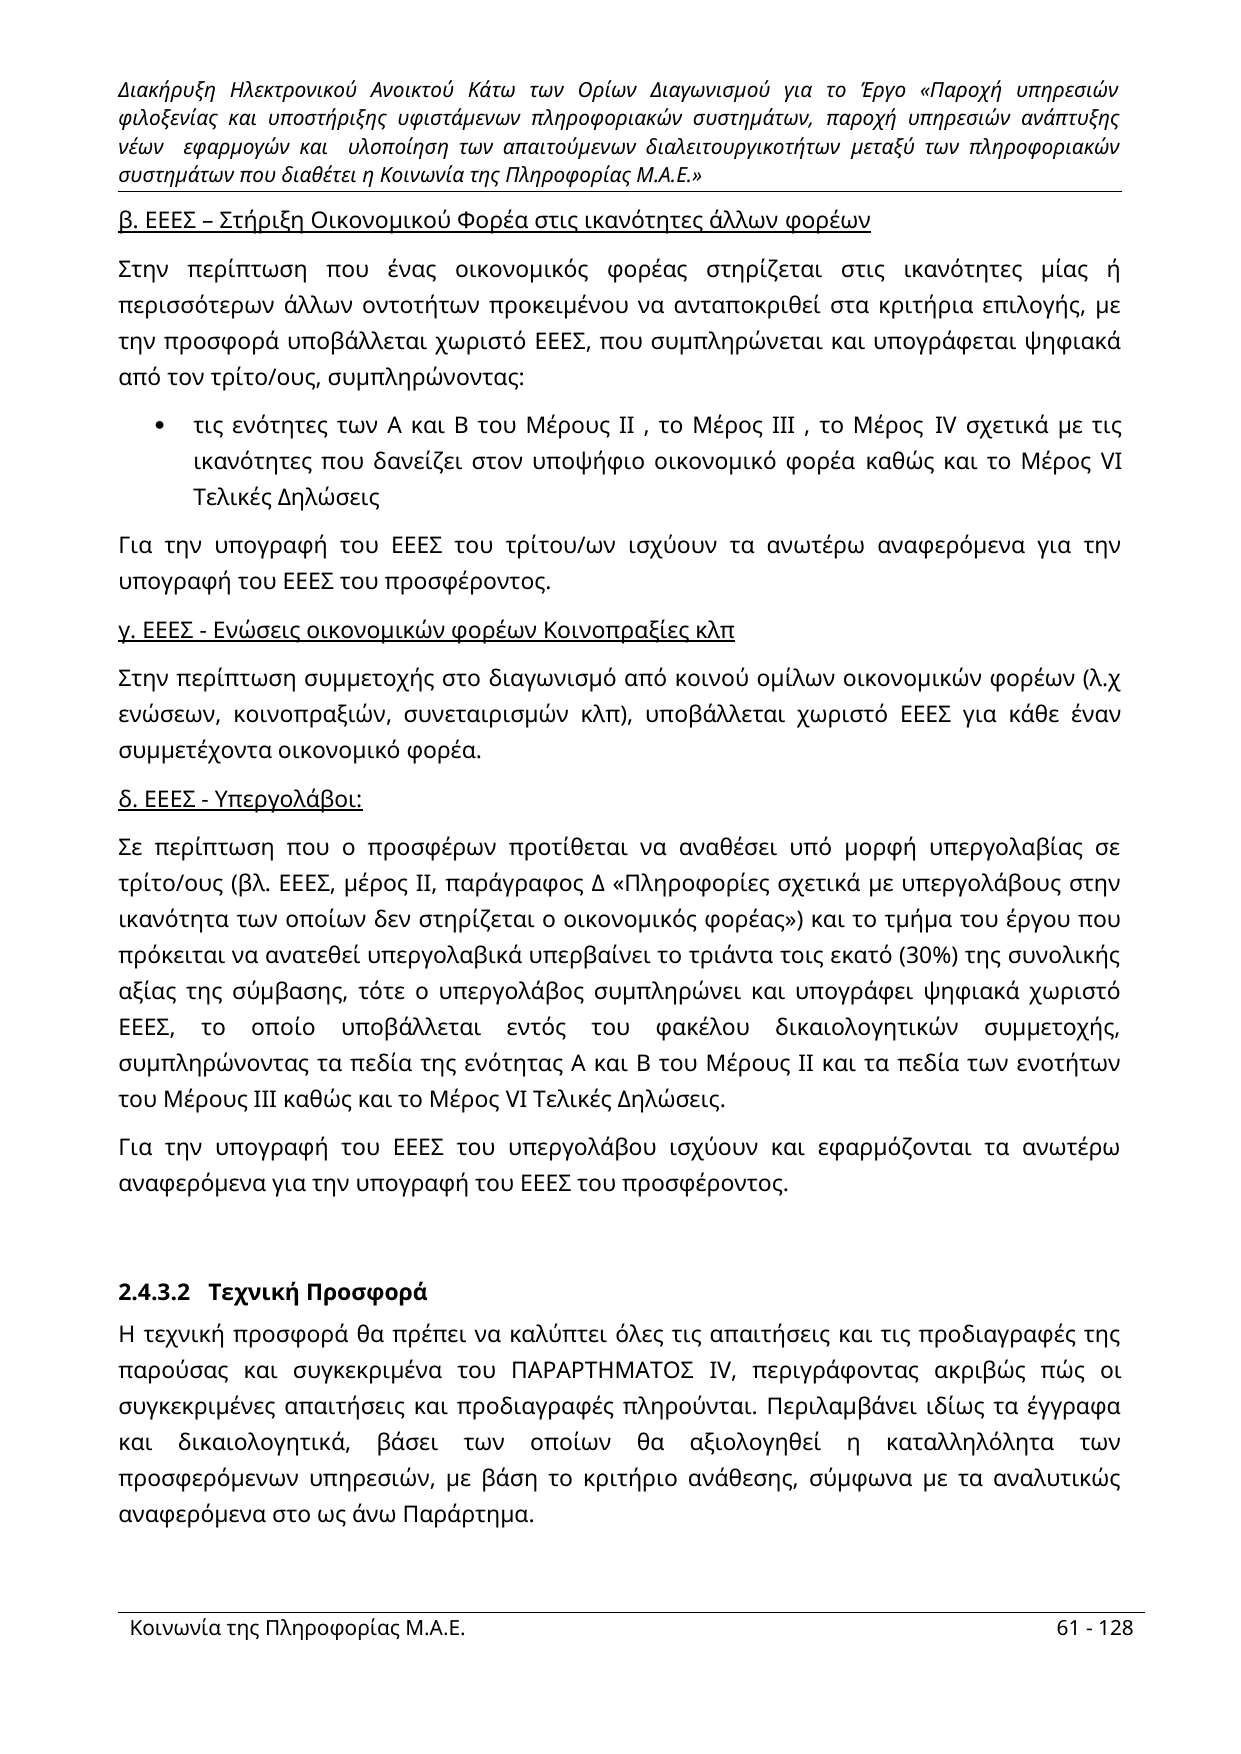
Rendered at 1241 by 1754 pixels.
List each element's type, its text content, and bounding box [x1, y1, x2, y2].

list τις ενότητες των Α και Β του Μέρους ΙΙ , το Μέρος ΙΙΙ , το Μέρος IV σχετικά με τις ικανότητες που δανείζει στον υποψήφιο οικονομικό φορέα καθώς και το Μέρος VI Τελικές Δηλώσεις [156, 409, 1122, 512]
text β. ΕΕΕΣ – Στήριξη Οικονομικού Φορέα στις ικανότητες άλλων φορέων [118, 204, 1122, 236]
text Για την υπογραφή του ΕΕΕΣ του τρίτου/ων ισχύουν τα ανωτέρω αναφερόμενα για την υπογραφή του ΕΕΕΣ του προσφέροντος. [118, 529, 1122, 597]
text δ. ΕΕΕΣ - Υπεργολάβοι: [118, 782, 1122, 814]
text γ. ΕΕΕΣ - Ενώσεις οικονομικών φορέων Κοινοπραξίες κλπ [118, 614, 1122, 645]
text Για την υπογραφή του ΕΕΕΣ του υπεργολάβου ισχύουν και εφαρμόζονται τα ανωτέρω αναφερόμενα για την υπογραφή του ΕΕΕΣ του προσφέροντος. [118, 1131, 1122, 1198]
text Σε περίπτωση που ο προσφέρων προτίθεται να αναθέσει υπό μορφή υπεργολαβίας σε τρίτο/ους (βλ. ΕΕΕΣ, μέρος ΙΙ, παράγραφος Δ «Πληροφορίες σχετικά με υπεργολάβους στην ικανότητα των οποίων δεν στηρίζεται ο οικονομικός φορέας») και το τμήμα του έργου που πρόκειται να ανατεθεί υπεργολαβικά υπερβαίνει το τριάντα τοις εκατό (30%) της συνολικής αξίας της σύμβασης, τότε ο υπεργολάβος συμπληρώνει και υπογράφει ψηφιακά χωριστό ΕΕΕΣ, το οποίο υποβάλλεται εντός του φακέλου δικαιολογητικών συμμετοχής, συμπληρώνοντας τα πεδία της ενότητας Α και Β του Μέρους ΙΙ και τα πεδία των ενοτήτων του Μέρους ΙΙΙ καθώς και το Μέρος VI Τελικές Δηλώσεις. [118, 831, 1122, 1114]
subtitle Τεχνική Προσφορά [118, 1276, 1122, 1307]
text Στην περίπτωση συμμετοχής στο διαγωνισμό από κοινού ομίλων οικονομικών φορέων (λ.χ ενώσεων, κοινοπραξιών, συνεταιρισμών κλπ), υποβάλλεται χωριστό ΕΕΕΣ για κάθε έναν συμμετέχοντα οικονομικό φορέα. [118, 662, 1122, 765]
text H τεχνική προσφορά θα πρέπει να καλύπτει όλες τις απαιτήσεις και τις προδιαγραφές της παρούσας και συγκεκριμένα του ΠΑΡΑΡΤΗΜΑΤΟΣ IV, περιγράφοντας ακριβώς πώς οι συγκεκριμένες απαιτήσεις και προδιαγραφές πληρούνται. Περιλαμβάνει ιδίως τα έγγραφα και δικαιολογητικά, βάσει των οποίων θα αξιολογηθεί η καταλληλόλητα των προσφερόμενων υπηρεσιών, με βάση το κριτήριο ανάθεσης, σύμφωνα με τα αναλυτικώς αναφερόμενα στο ως άνω Παράρτημα. [118, 1318, 1122, 1529]
text Στην περίπτωση που ένας οικονομικός φορέας στηρίζεται στις ικανότητες μίας ή περισσότερων άλλων οντοτήτων προκειμένου να ανταποκριθεί στα κριτήρια επιλογής, με την προσφορά υποβάλλεται χωριστό ΕΕΕΣ, που συμπληρώνεται και υπογράφεται ψηφιακά από τον τρίτο/ους, συμπληρώνοντας: [118, 253, 1122, 392]
